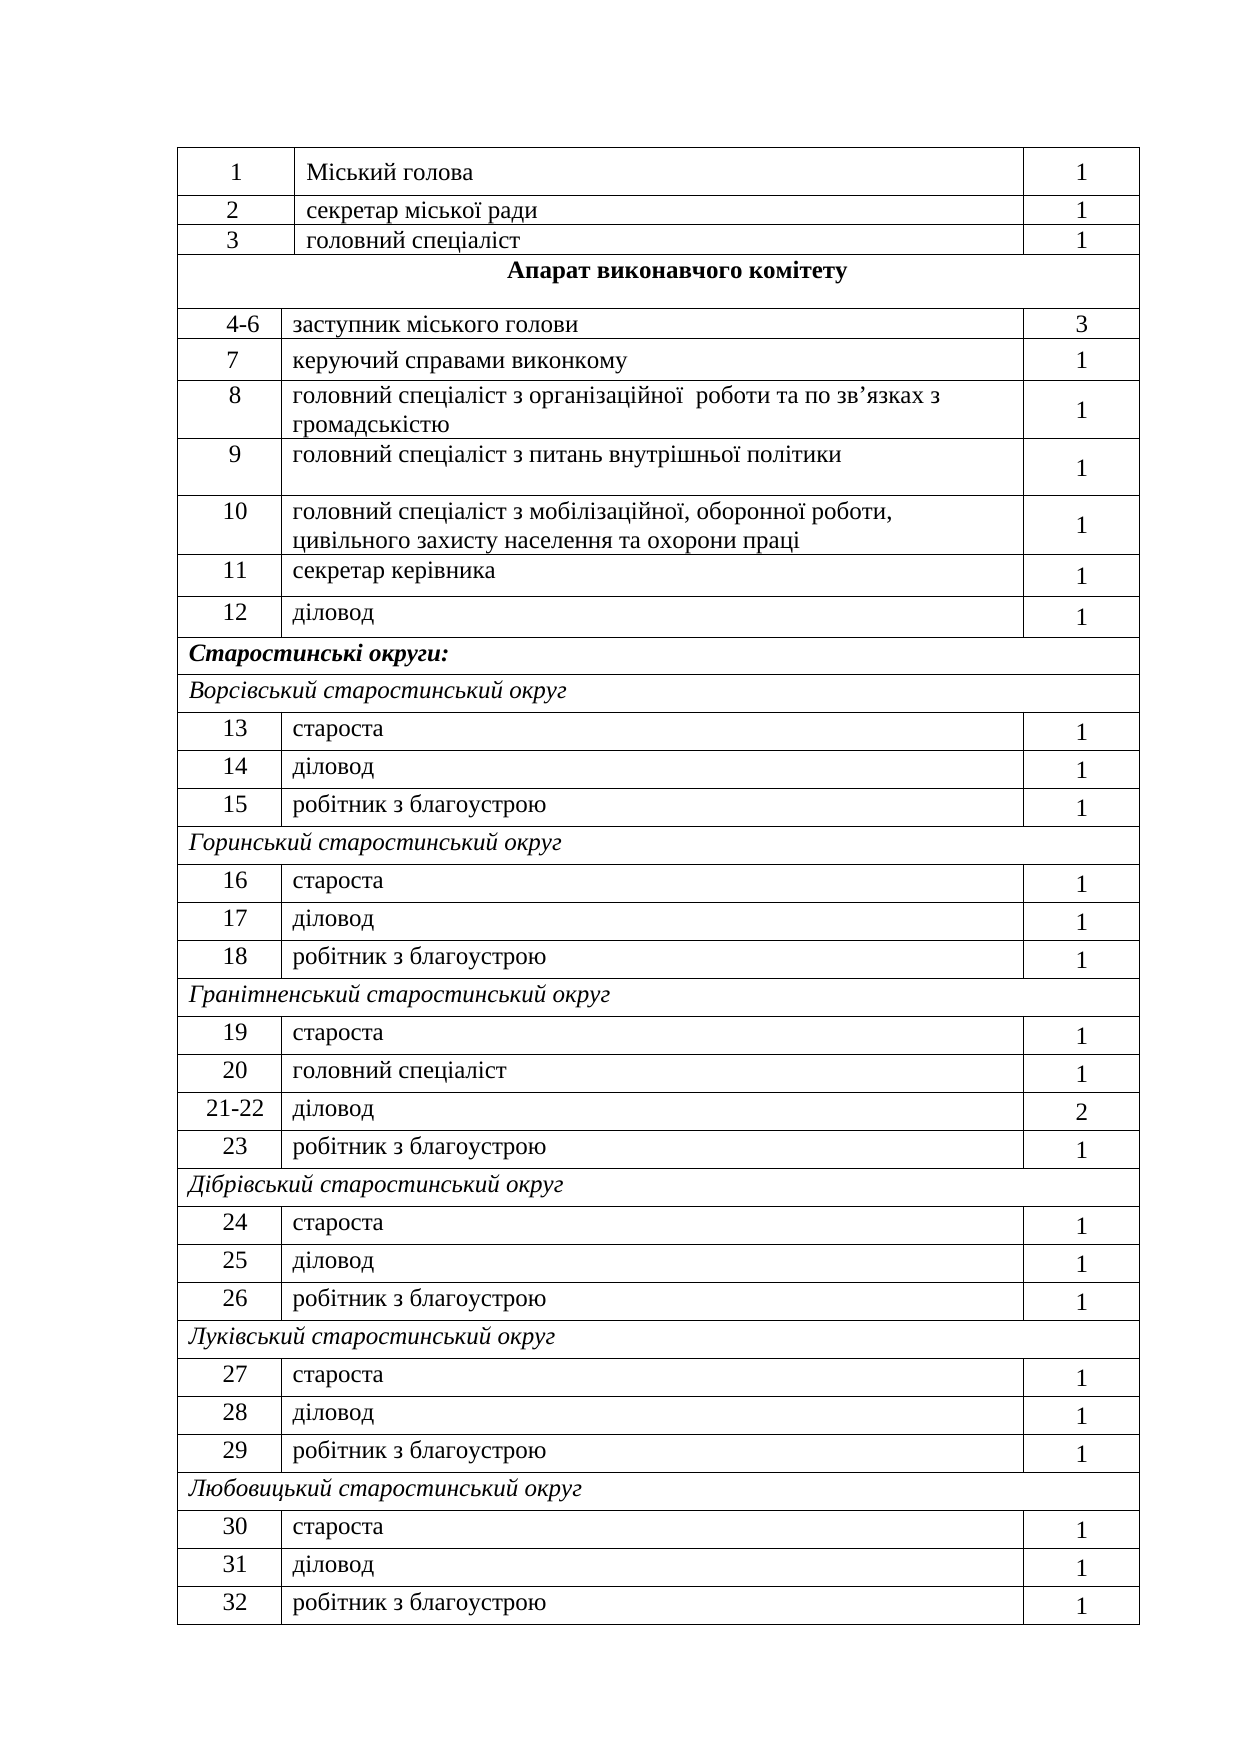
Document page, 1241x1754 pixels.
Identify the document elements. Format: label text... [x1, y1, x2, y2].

table_header 1 [1024, 148, 1139, 194]
table_cell 1 [1024, 1283, 1139, 1320]
table_cell робітник з благоустрою [282, 1435, 1023, 1472]
table_cell 1 [1024, 1359, 1139, 1396]
table_cell 13 [178, 713, 281, 750]
table_cell 1 [1024, 941, 1139, 978]
table_cell 14 [178, 751, 281, 788]
table_cell 1 [1024, 1435, 1139, 1472]
table_cell 28 [178, 1397, 281, 1434]
table_cell 1 [1024, 1131, 1139, 1168]
table_cell 23 [178, 1131, 281, 1168]
table_cell 12 [178, 597, 281, 637]
table_cell 1 [1024, 196, 1139, 224]
table_cell заступник міського голови [282, 309, 1023, 338]
table_cell головний спеціаліст з організаційної роботи та по зв’язках з громадськістю [282, 381, 1023, 438]
table_cell 1 [1024, 1587, 1139, 1624]
table_cell головний спеціаліст з питань внутрішньої політики [282, 439, 1023, 495]
table_cell Любовицький старостинський округ [178, 1473, 1139, 1510]
table_cell Ворсівський старостинський округ [178, 675, 1139, 712]
table_cell 31 [178, 1549, 281, 1586]
table_cell 10 [178, 496, 281, 554]
table_cell головний спеціаліст [282, 1055, 1023, 1092]
table_cell 1 [1024, 439, 1139, 495]
table_cell 1 [1024, 1055, 1139, 1092]
table_cell 1 [1024, 865, 1139, 902]
table_cell 15 [178, 789, 281, 826]
table_cell діловод [282, 1245, 1023, 1282]
table_cell 18 [178, 941, 281, 978]
table_cell 1 [1024, 496, 1139, 554]
table_cell діловод [282, 751, 1023, 788]
table_cell 26 [178, 1283, 281, 1320]
table_cell робітник з благоустрою [282, 1587, 1023, 1624]
table_cell головний спеціаліст [295, 225, 1023, 254]
table_cell 9 [178, 439, 281, 495]
table_cell 19 [178, 1017, 281, 1054]
table_cell 8 [178, 381, 281, 438]
table_cell 27 [178, 1359, 281, 1396]
table_cell 1 [1024, 1549, 1139, 1586]
table_cell Гранітненський старостинський округ [178, 979, 1139, 1016]
table_cell 1 [1024, 339, 1139, 379]
table_cell робітник з благоустрою [282, 1283, 1023, 1320]
table_cell 2 [1024, 1093, 1139, 1130]
table_cell робітник з благоустрою [282, 941, 1023, 978]
table_cell секретар керівника [282, 555, 1023, 596]
table_cell 11 [178, 555, 281, 596]
table_cell 1 [1024, 555, 1139, 596]
table_cell діловод [282, 1397, 1023, 1434]
table_cell 20 [178, 1055, 281, 1092]
table_cell 25 [178, 1245, 281, 1282]
table_cell діловод [282, 597, 1023, 637]
table_cell староста [282, 713, 1023, 750]
table_cell 3 [1024, 309, 1139, 338]
table_cell 1 [1024, 789, 1139, 826]
table_cell робітник з благоустрою [282, 789, 1023, 826]
table_cell 1 [1024, 381, 1139, 438]
table_cell 1 [1024, 597, 1139, 637]
table_cell секретар міської ради [295, 196, 1023, 224]
table_cell Апарат виконавчого комітету [178, 255, 1139, 308]
table_cell 1 [1024, 903, 1139, 940]
table_cell 24 [178, 1207, 281, 1244]
table_cell Cтаростинські округи: [178, 638, 1139, 674]
table_cell діловод [282, 903, 1023, 940]
table_cell староста [282, 865, 1023, 902]
table_cell 32 [178, 1587, 281, 1624]
table_cell 7 [178, 339, 281, 379]
table_cell староста [282, 1511, 1023, 1548]
table_cell 1 [1024, 1245, 1139, 1282]
table_cell 1 [1024, 713, 1139, 750]
table_cell діловод [282, 1549, 1023, 1586]
table_cell 4-6 [178, 309, 281, 338]
table_cell 29 [178, 1435, 281, 1472]
table_cell Луківський старостинський округ [178, 1321, 1139, 1358]
table_cell 1 [1024, 225, 1139, 254]
table_cell головний спеціаліст з мобілізаційної, оборонної роботи, цивільного захисту населення та охорони праці [282, 496, 1023, 554]
table_cell 30 [178, 1511, 281, 1548]
table_cell Горинський старостинський округ [178, 827, 1139, 864]
table_cell староста [282, 1017, 1023, 1054]
table_cell діловод [282, 1093, 1023, 1130]
table_cell 16 [178, 865, 281, 902]
table_cell керуючий справами виконкому [282, 339, 1023, 379]
table_cell 1 [1024, 751, 1139, 788]
table_cell 2 [178, 196, 294, 224]
table_cell староста [282, 1359, 1023, 1396]
table_cell 21-22 [178, 1093, 281, 1130]
table_header 1 [178, 148, 294, 194]
table_cell 1 [1024, 1207, 1139, 1244]
table_cell 1 [1024, 1017, 1139, 1054]
table_cell 1 [1024, 1397, 1139, 1434]
table_cell 3 [178, 225, 294, 254]
table_cell робітник з благоустрою [282, 1131, 1023, 1168]
table_cell Дібрівський старостинський округ [178, 1169, 1139, 1206]
table_cell староста [282, 1207, 1023, 1244]
table_header Міський голова [295, 148, 1023, 194]
table_cell 17 [178, 903, 281, 940]
table_cell 1 [1024, 1511, 1139, 1548]
